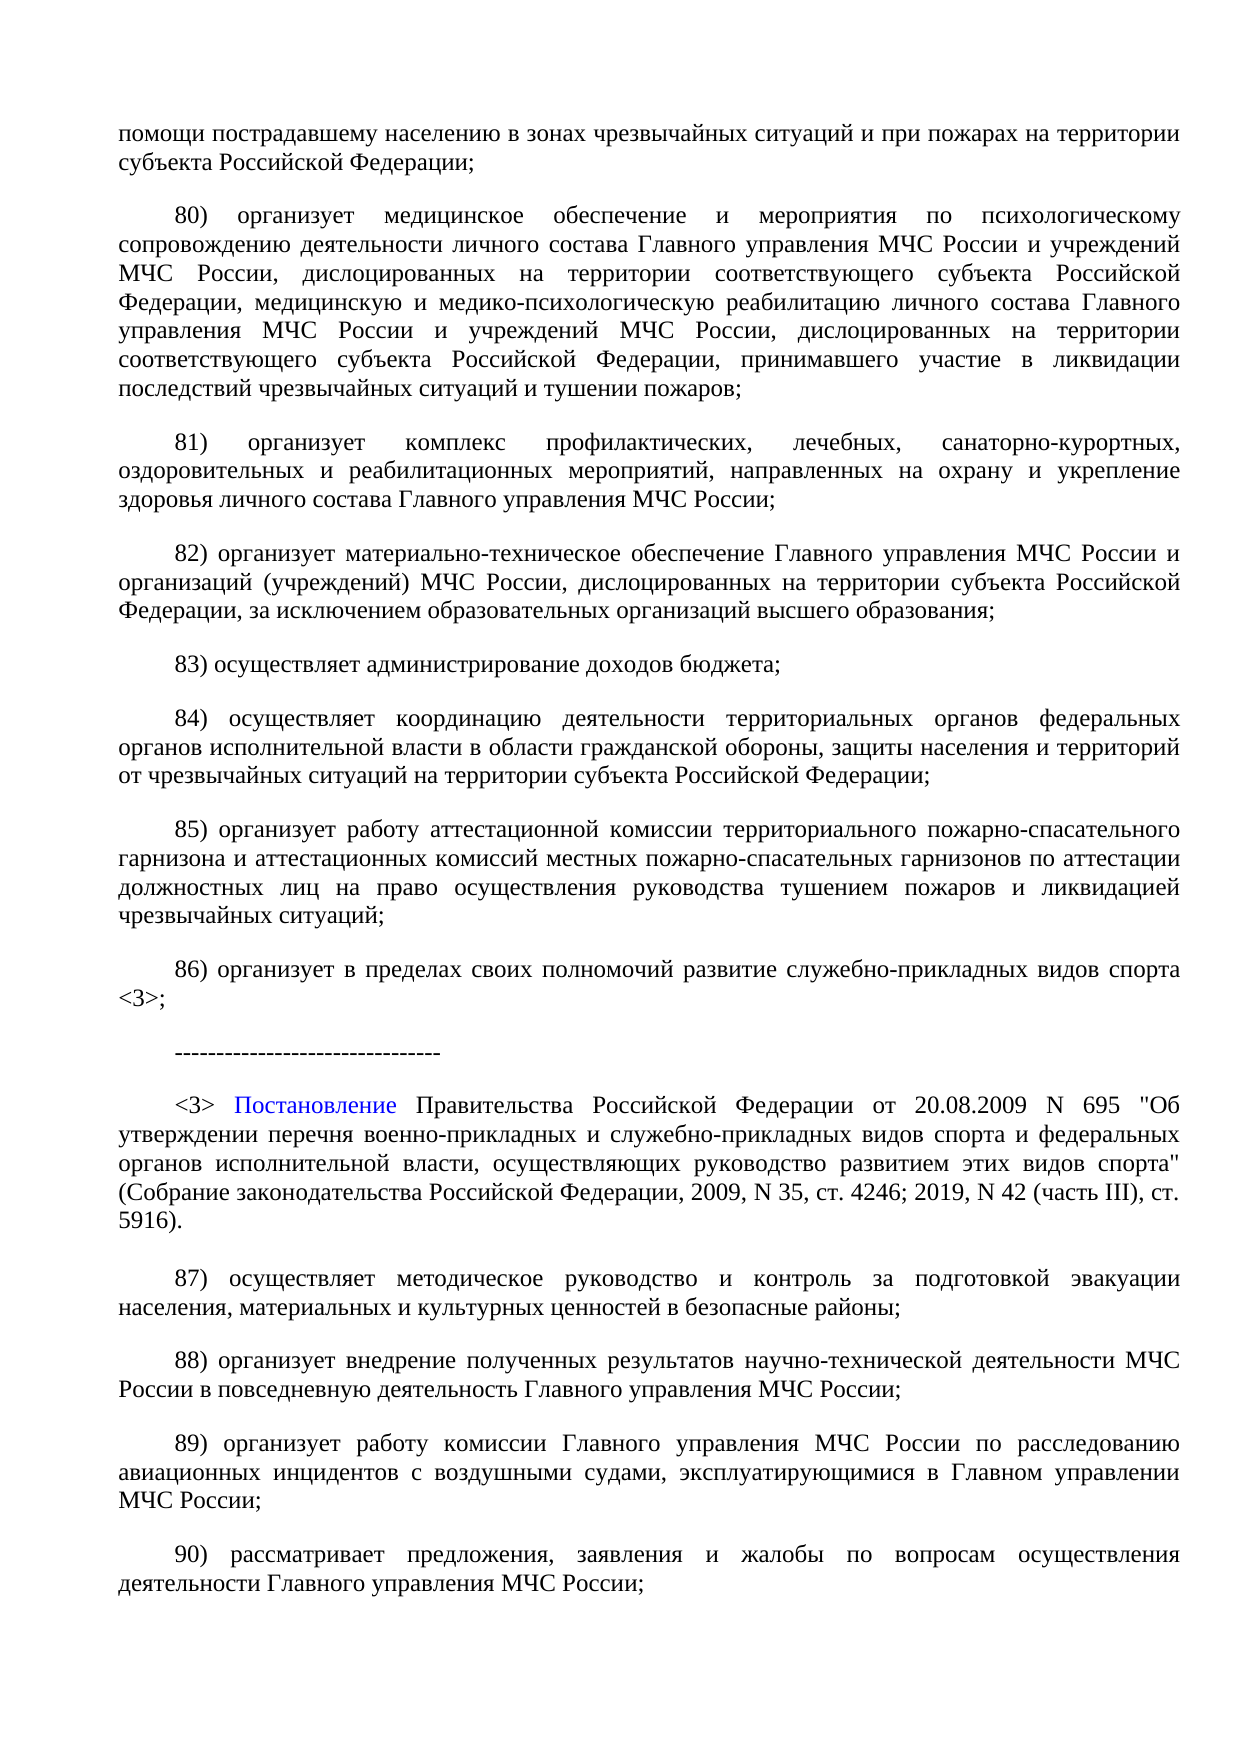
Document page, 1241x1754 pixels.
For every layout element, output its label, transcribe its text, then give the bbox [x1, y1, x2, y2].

text 82) организует материально-техническое обеспечение Главного управления МЧС России и организаций (учреждений) МЧС России, дислоцированных на территории субъекта Российской Федерации, за исключением образовательных организаций высшего образования; [118, 538, 1181, 624]
text 89) организует работу комиссии Главного управления МЧС России по расследованию авиационных инцидентов с воздушными судами, эксплуатирующимися в Главном управлении МЧС России; [118, 1428, 1181, 1514]
text 83) осуществляет администрирование доходов бюджета; [118, 649, 1181, 678]
text 87) осуществляет методическое руководство и контроль за подготовкой эвакуации населения, материальных и культурных ценностей в безопасные районы; [118, 1263, 1181, 1321]
text 80) организует медицинское обеспечение и мероприятия по психологическому сопровождению деятельности личного состава Главного управления МЧС России и учреждений МЧС России, дислоцированных на территории соответствующего субъекта Российской Федерации, медицинскую и медико-психологическую реабилитацию личного состава Главного управления МЧС России и учреждений МЧС России, дислоцированных на территории соответствующего субъекта Российской Федерации, принимавшего участие в ликвидации последствий чрезвычайных ситуаций и тушении пожаров; [118, 201, 1181, 402]
text 85) организует работу аттестационной комиссии территориального пожарно-спасательного гарнизона и аттестационных комиссий местных пожарно-спасательных гарнизонов по аттестации должностных лиц на право осуществления руководства тушением пожаров и ликвидацией чрезвычайных ситуаций; [118, 814, 1181, 929]
text 84) осуществляет координацию деятельности территориальных органов федеральных органов исполнительной власти в области гражданской обороны, защиты населения и территорий от чрезвычайных ситуаций на территории субъекта Российской Федерации; [118, 703, 1181, 789]
text 90) рассматривает предложения, заявления и жалобы по вопросам осуществления деятельности Главного управления МЧС России; [118, 1539, 1181, 1597]
text 86) организует в пределах своих полномочий развитие служебно-прикладных видов спорта <3>; [118, 954, 1181, 1012]
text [118, 118, 1181, 176]
text <3> Постановление Правительства Российской Федерации от 20.08.2009 N 695 "Об утверждении перечня военно-прикладных и служебно-прикладных видов спорта и федеральных органов исполнительной власти, осуществляющих руководство развитием этих видов спорта" (Собрание законодательства Российской Федерации, 2009, N 35, ст. 4246; 2019, N 42 (часть III), ст. 5916). [118, 1091, 1181, 1234]
text 81) организует комплекс профилактических, лечебных, санаторно-курортных, оздоровительных и реабилитационных мероприятий, направленных на охрану и укрепление здоровья личного состава Главного управления МЧС России; [118, 427, 1181, 513]
text 88) организует внедрение полученных результатов научно-технической деятельности МЧС России в повседневную деятельность Главного управления МЧС России; [118, 1346, 1181, 1403]
text -------------------------------- [118, 1037, 1181, 1066]
